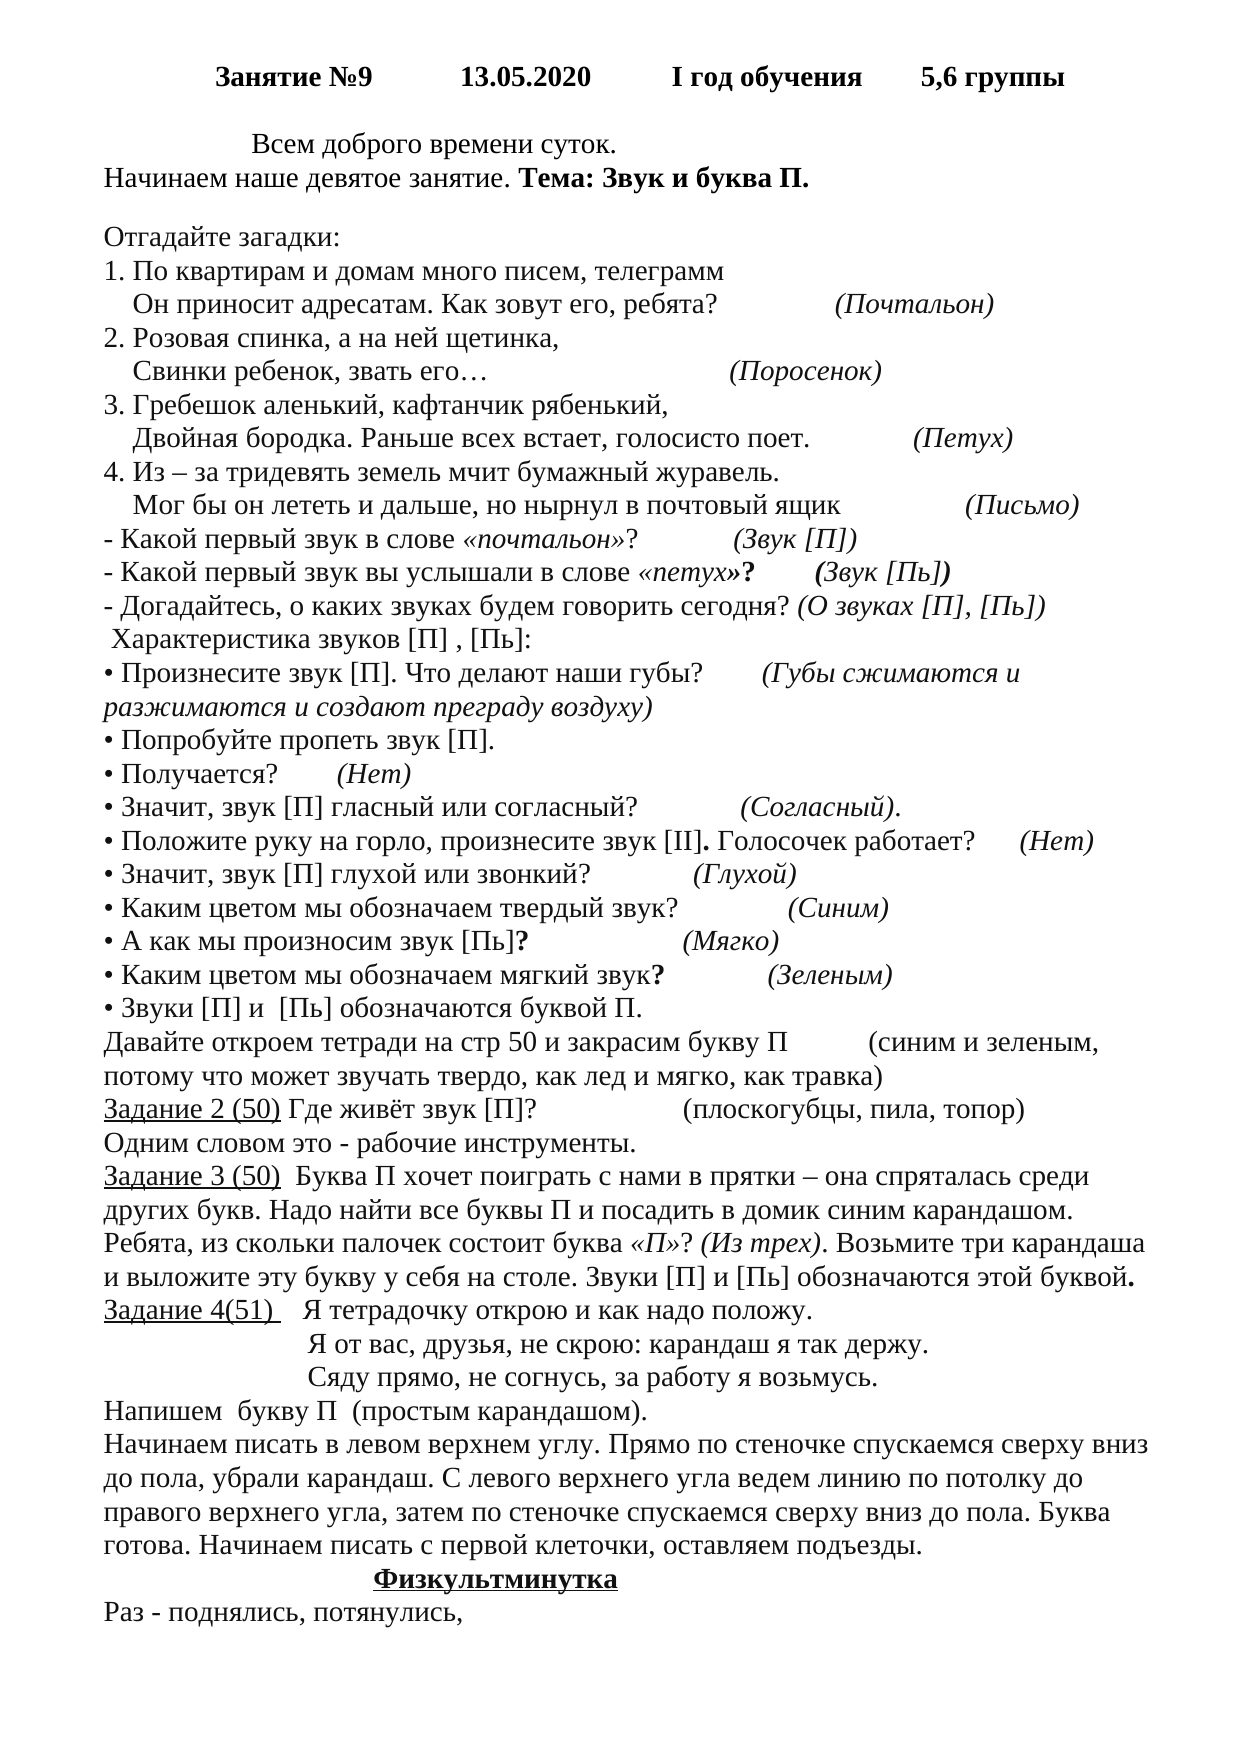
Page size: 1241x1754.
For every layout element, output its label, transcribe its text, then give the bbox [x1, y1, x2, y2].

text Раз - поднялись, потянулись, [103, 1594, 1152, 1628]
text - Какой первый звук вы услышали в слове «петух»? (Звук [Пь]) [103, 554, 1152, 588]
text 3. Гребешок аленький, кафтанчик рябенький, [103, 387, 1152, 420]
text Я от вас, друзья, не скрою: карандаш я так держу. [103, 1326, 1152, 1359]
text Отгадайте загадки: [103, 219, 1152, 253]
text Двойная бородка. Раньше всех встает, голосисто поет. (Петух) [103, 420, 1152, 454]
text Сяду прямо, не согнусь, за работу я возьмусь. [103, 1359, 1152, 1393]
text • Положите руку на горло, произнесите звук [II]. Голосочек работает? (Нет) [103, 823, 1152, 856]
text Задание 3 (50) Буква П хочет поиграть с нами в прятки – она спряталась среди других букв. Надо найти все буквы П и посадить в домик синим карандашом. [103, 1158, 1152, 1225]
text • А как мы произносим звук [Пь]? (Мягко) [103, 923, 1152, 957]
text Напишем букву П (простым карандашом). [103, 1393, 1152, 1427]
text 4. Из – за тридевять земель мчит бумажный журавель. [103, 454, 1152, 487]
text - Какой первый звук в слове «почтальон»? (Звук [П]) [103, 521, 1152, 554]
text Мог бы он лететь и дальше, но нырнул в почтовый ящик (Письмо) [103, 487, 1152, 521]
text - Догадайтесь, о каких звуках будем говорить сегодня? (О звуках [П], [Пь]) [103, 588, 1152, 622]
text 1. По квартирам и домам много писем, телеграмм [103, 253, 1152, 286]
text • Значит, звук [П] глухой или звонкий? (Глухой) [103, 856, 1152, 890]
text Задание 2 (50) Где живёт звук [П]? (плоскогубцы, пила, топор) [103, 1091, 1152, 1125]
text Характеристика звуков [П] , [Пь]: [103, 622, 1152, 655]
text • Каким цветом мы обозначаем мягкий звук? (Зеленым) [103, 957, 1152, 991]
text Всем доброго времени суток. [177, 126, 1152, 160]
text Занятие №9 13.05.2020 I год обучения 5,6 группы [177, 59, 1152, 93]
text • Получается? (Нет) [103, 756, 1152, 789]
text • Попробуйте пропеть звук [П]. [103, 722, 1152, 756]
text 2. Розовая спинка, а на ней щетинка, [103, 320, 1152, 353]
text • Каким цветом мы обозначаем твердый звук? (Синим) [103, 890, 1152, 923]
text Ребята, из скольки палочек состоит буква «П»? (Из трех). Возьмите три карандаша и выложите эту букву у себя на столе. Звуки [П] и [Пь] обозначаются этой буквой. Задание 4(51) Я тетрадочку открою и как надо положу. [103, 1225, 1152, 1326]
text • Звуки [П] и [Пь] обозначаются буквой П. [103, 991, 1152, 1024]
text Одним словом это - рабочие инструменты. [103, 1125, 1152, 1158]
text Начинаем наше девятое занятие. Тема: Звук и буква П. [103, 160, 1152, 193]
text • Значит, звук [П] гласный или согласный? (Согласный). [103, 789, 1152, 823]
text Свинки ребенок, звать его… (Поросенок) [103, 353, 1152, 387]
text Он приносит адресатам. Как зовут его, ребята? (Почтальон) [103, 286, 1152, 320]
text Начинаем писать в левом верхнем углу. Прямо по стеночке спускаемся сверху вниз до пола, убрали карандаш. С левого верхнего угла ведем линию по потолку до правого верхнего угла, затем по стеночке спускаемся сверху вниз до пола. Буква готова. Начинаем писать с первой клеточки, оставляем подъезды. [103, 1427, 1152, 1561]
text Физкультминутка [103, 1561, 1152, 1594]
text Давайте откроем тетради на стр 50 и закрасим букву П (синим и зеленым, потому что может звучать твердо, как лед и мягко, как травка) [103, 1024, 1152, 1091]
text • Произнесите звук [П]. Что делают наши губы? (Губы сжимаются и разжимаются и создают преграду воздуху) [103, 655, 1152, 722]
